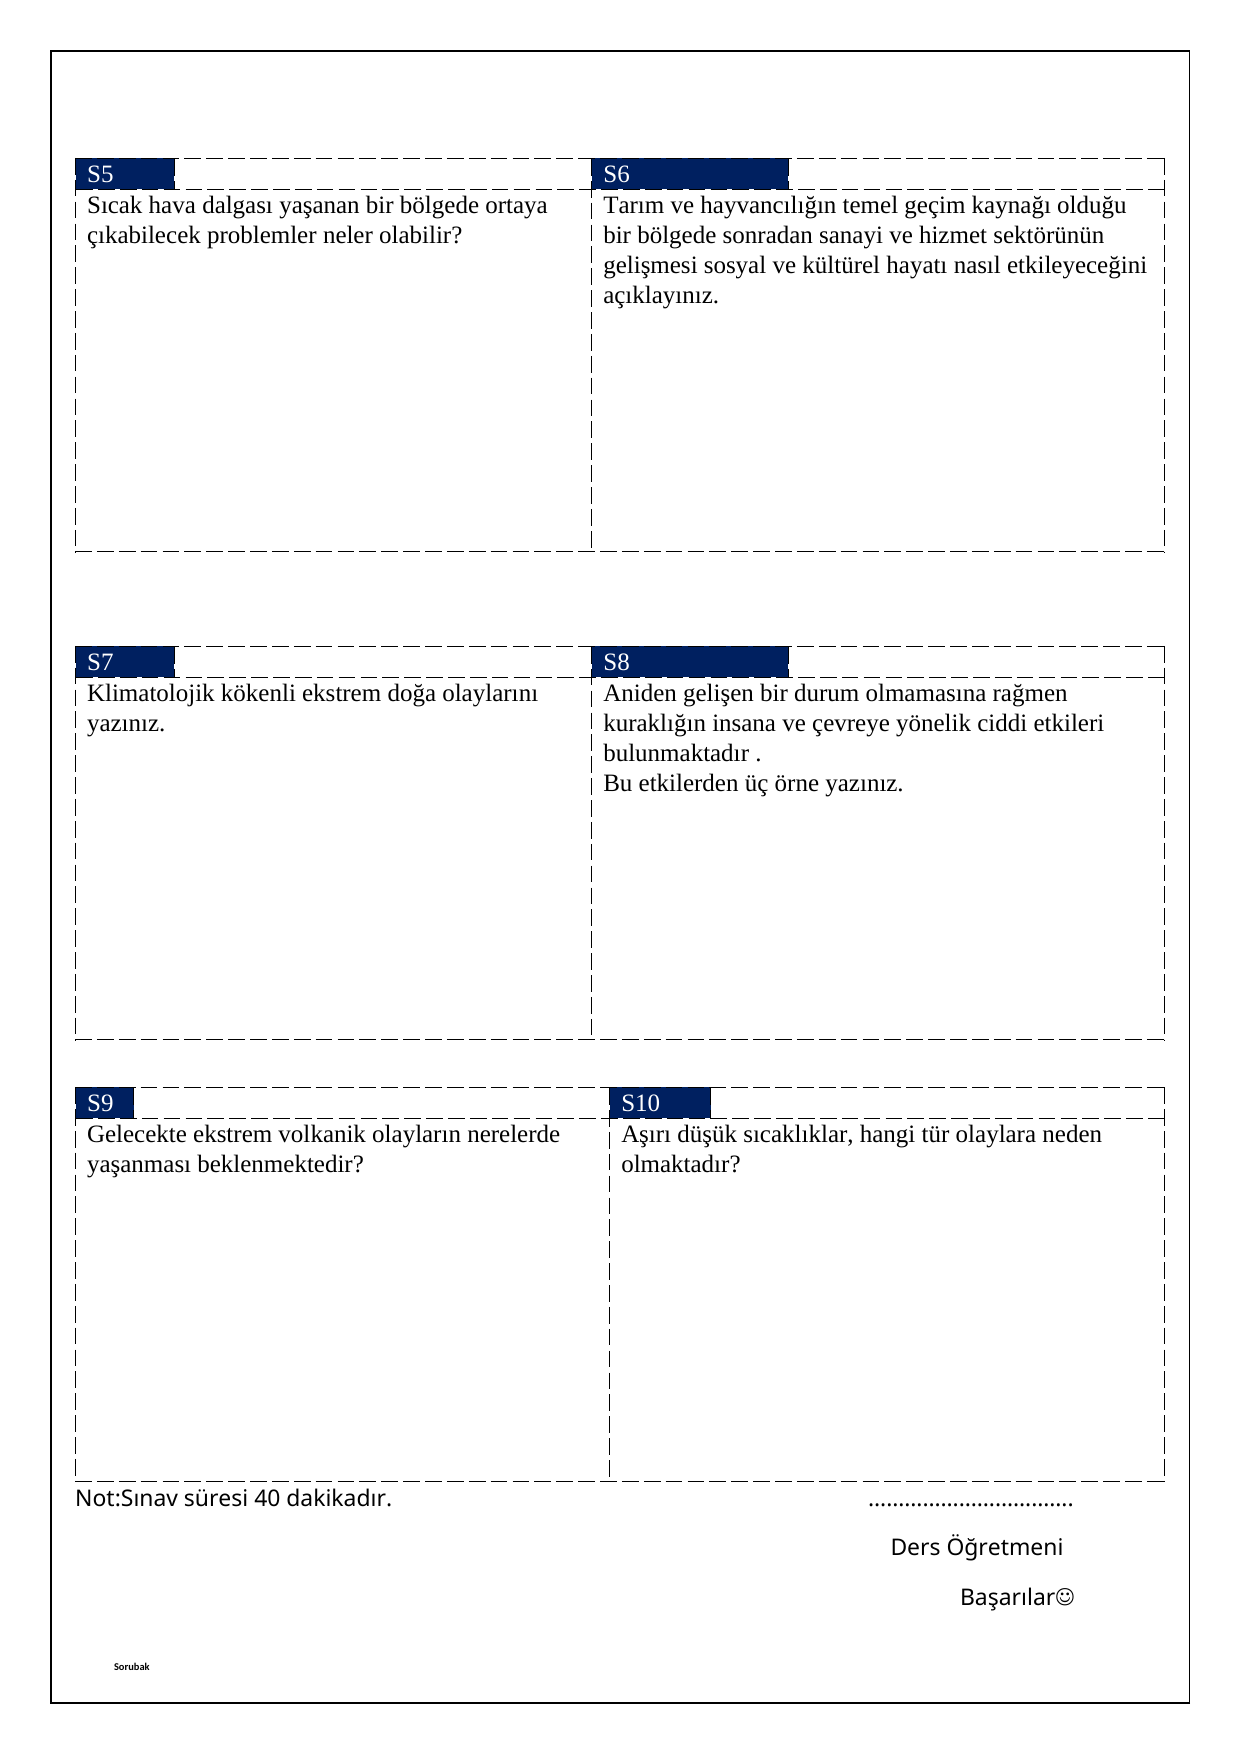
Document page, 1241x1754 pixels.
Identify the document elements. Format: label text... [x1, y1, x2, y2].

table_cell Aniden gelişen bir durum olmamasına rağmen kuraklığın insana ve çevreye yönelik ciddi etkileri bulunmaktadır . Bu etkilerden üç örne yazınız. [592, 677, 1165, 1039]
table_header [788, 158, 1165, 189]
table_header [174, 646, 592, 677]
table_header [174, 158, 592, 189]
text Not:Sınav süresi 40 dakikadır. ……………………………. [75, 1482, 1165, 1513]
table_header S9 [76, 1087, 134, 1118]
table_header S7 [76, 646, 174, 677]
text Başarılar [75, 1581, 1165, 1612]
table_cell Aşırı düşük sıcaklıklar, hangi tür olaylara neden olmaktadır? [610, 1118, 1165, 1481]
table_header [711, 1087, 1165, 1118]
table_header S5 [76, 158, 174, 189]
table_header S6 [592, 158, 788, 189]
table_cell Klimatolojik kökenli ekstrem doğa olaylarını yazınız. [76, 677, 592, 1039]
table_cell Sıcak hava dalgası yaşanan bir bölgede ortaya çıkabilecek problemler neler olabilir? [76, 189, 592, 551]
table_cell Gelecekte ekstrem volkanik olayların nerelerde yaşanması beklenmektedir? [76, 1118, 610, 1481]
text Ders Öğretmeni [75, 1531, 1165, 1562]
table_header [788, 646, 1165, 677]
table_header S8 [592, 646, 788, 677]
table_header S10 [610, 1087, 711, 1118]
table_header [134, 1087, 610, 1118]
table_cell Tarım ve hayvancılığın temel geçim kaynağı olduğu bir bölgede sonradan sanayi ve hizmet sektörünün gelişmesi sosyal ve kültürel hayatı nasıl etkileyeceğini açıklayınız. [592, 189, 1165, 551]
